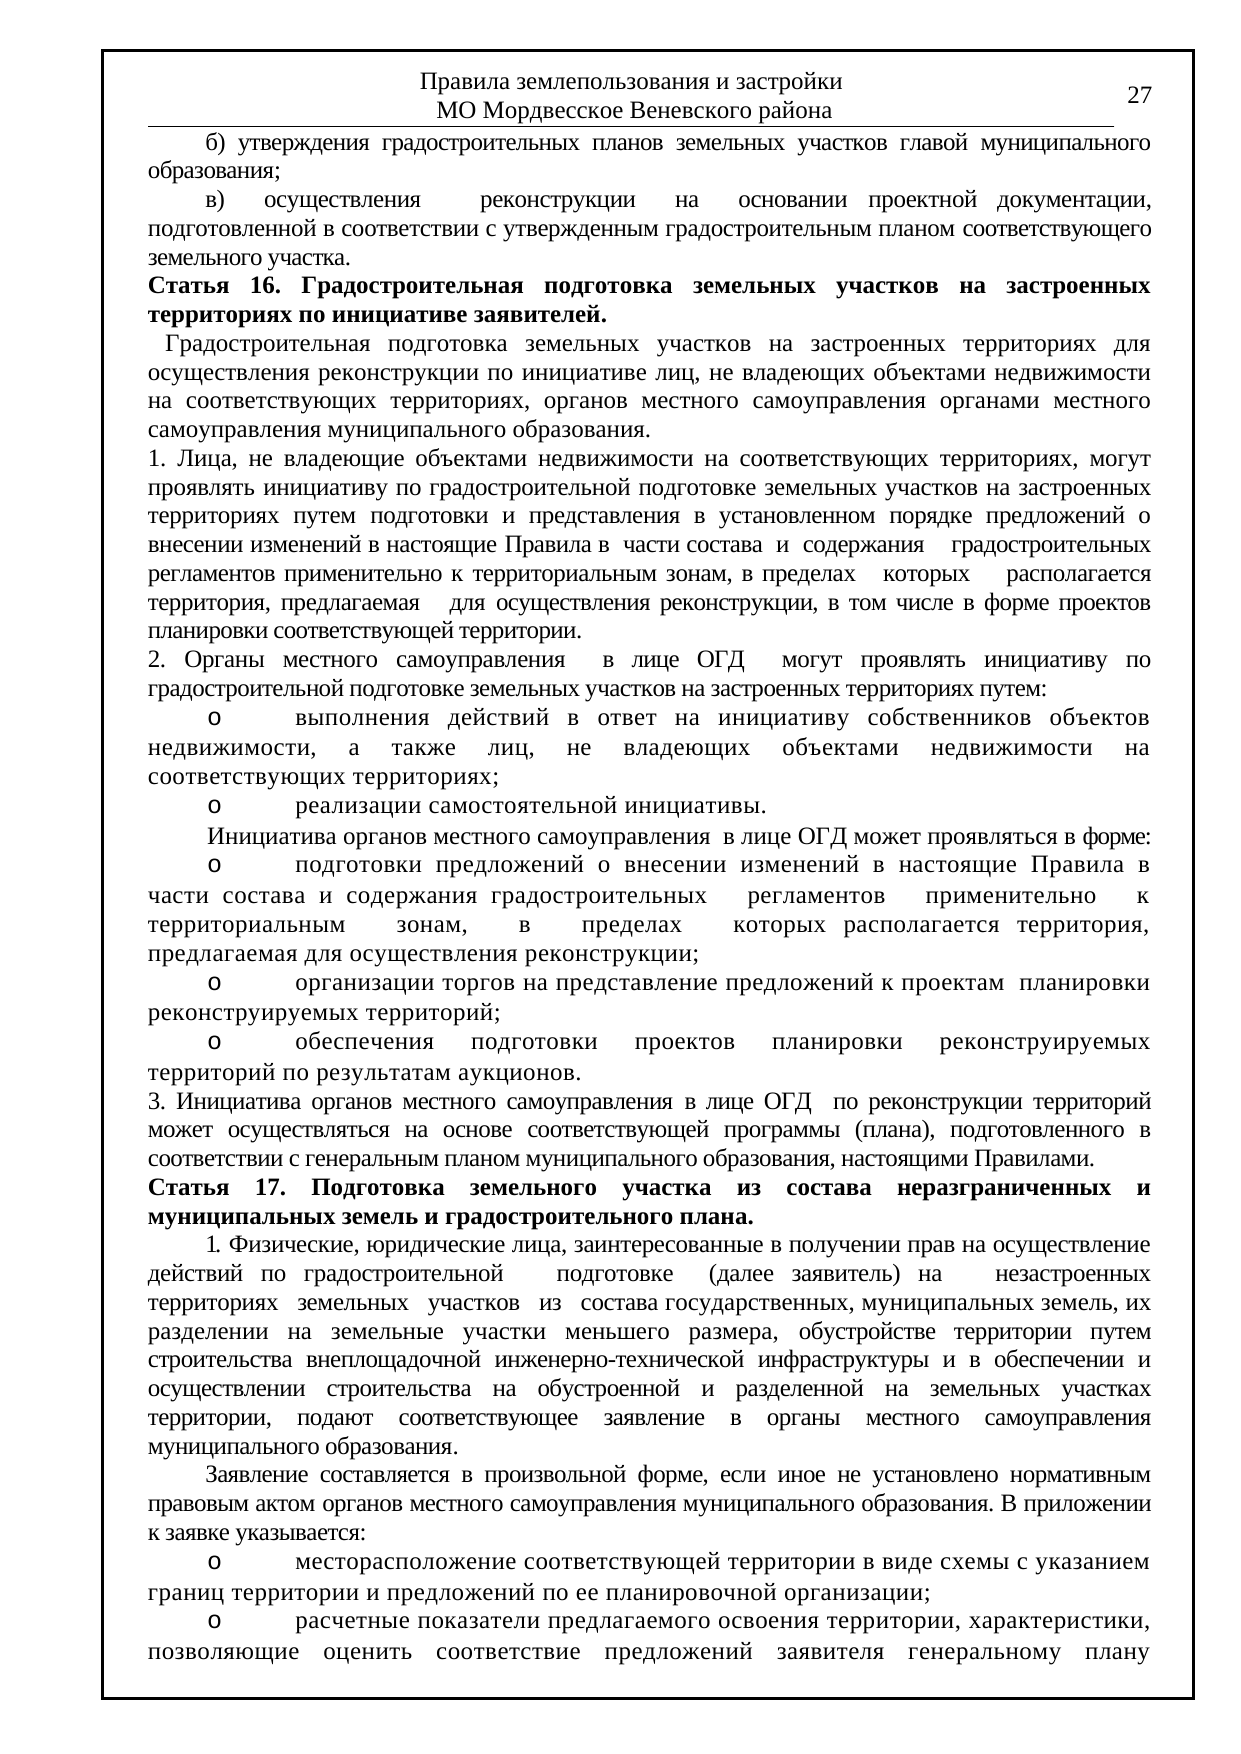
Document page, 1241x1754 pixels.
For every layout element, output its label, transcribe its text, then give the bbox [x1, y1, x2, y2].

text 3. Инициатива органов местного самоуправления в лице ОГД по реконструкции территорий может осуществляться на основе соответствующей программы (плана), подготовленного в соответствии с генеральным планом муниципального образования, настоящими Правилами. [148, 1086, 1152, 1172]
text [148, 1605, 1152, 1665]
text выполнения действий в ответ на инициативу собственников объектов недвижимости, а также лиц, не владеющих объектами недвижимости на соответствующих территориях; [148, 702, 1152, 790]
text подготовки предложений о внесении изменений в настоящие Правила в части состава и содержания градостроительных регламентов применительно к территориальным зонам, в пределах которых располагается территория, предлагаемая для осуществления реконструкции; [148, 849, 1152, 967]
text б) утверждения градостроительных планов земельных участков главой муниципального образования; [148, 127, 1152, 184]
subtitle Статья 17. Подготовка земельного участка из состава неразграниченных и муниципальных земель и градостроительного плана. [148, 1172, 1152, 1229]
text Градостроительная подготовка земельных участков на застроенных территориях для осуществления реконструкции по инициативе лиц, не владеющих объектами недвижимости на соответствующих территориях, органов местного самоуправления органами местного самоуправления муниципального образования. [148, 328, 1152, 443]
text Инициатива органов местного самоуправления в лице ОГД может проявляться в форме: [148, 821, 1152, 849]
text организации торгов на представление предложений к проектам планировки реконструируемых территорий; [148, 967, 1152, 1026]
text 1. Лица, не владеющие объектами недвижимости на соответствующих территориях, могут проявлять инициативу по градостроительной подготовке земельных участков на застроенных территориях путем подготовки и представления в установленном порядке предложений о внесении изменений в настоящие Правила в части состава и содержания градостроительных регламентов применительно к территориальным зонам, в пределах которых располагается территория, предлагаемая для осуществления реконструкции, в том числе в форме проектов планировки соответствующей территории. [148, 443, 1152, 644]
text в) осуществления реконструкции на основании проектной документации, подготовленной в соответствии с утвержденным градостроительным планом соответствующего земельного участка. [148, 184, 1152, 270]
text обеспечения подготовки проектов планировки реконструируемых территорий по результатам аукционов. [148, 1026, 1152, 1086]
text 2. Органы местного самоуправления в лице ОГД могут проявлять инициативу по градостроительной подготовке земельных участков на застроенных территориях путем: [148, 644, 1152, 702]
text реализации самостоятельной инициативы. [148, 790, 1152, 821]
text 1. Физические, юридические лица, заинтересованные в получении прав на осуществление действий по градостроительной подготовке (далее заявитель) на незастроенных территориях земельных участков из состава государственных, муниципальных земель, их разделении на земельные участки меньшего размера, обустройстве территории путем строительства внеплощадочной инженерно-технической инфраструктуры и в обеспечении и осуществлении строительства на обустроенной и разделенной на земельных участках территории, подают соответствующее заявление в органы местного самоуправления муниципального образования. [148, 1229, 1152, 1459]
subtitle Статья 16. Градостроительная подготовка земельных участков на застроенных территориях по инициативе заявителей. [148, 270, 1152, 328]
text Заявление составляется в произвольной форме, если иное не установлено нормативным правовым актом органов местного самоуправления муниципального образования. В приложении к заявке указывается: [148, 1459, 1152, 1546]
text месторасположение соответствующей территории в виде схемы с указанием границ территории и предложений по ее планировочной организации; [148, 1546, 1152, 1605]
